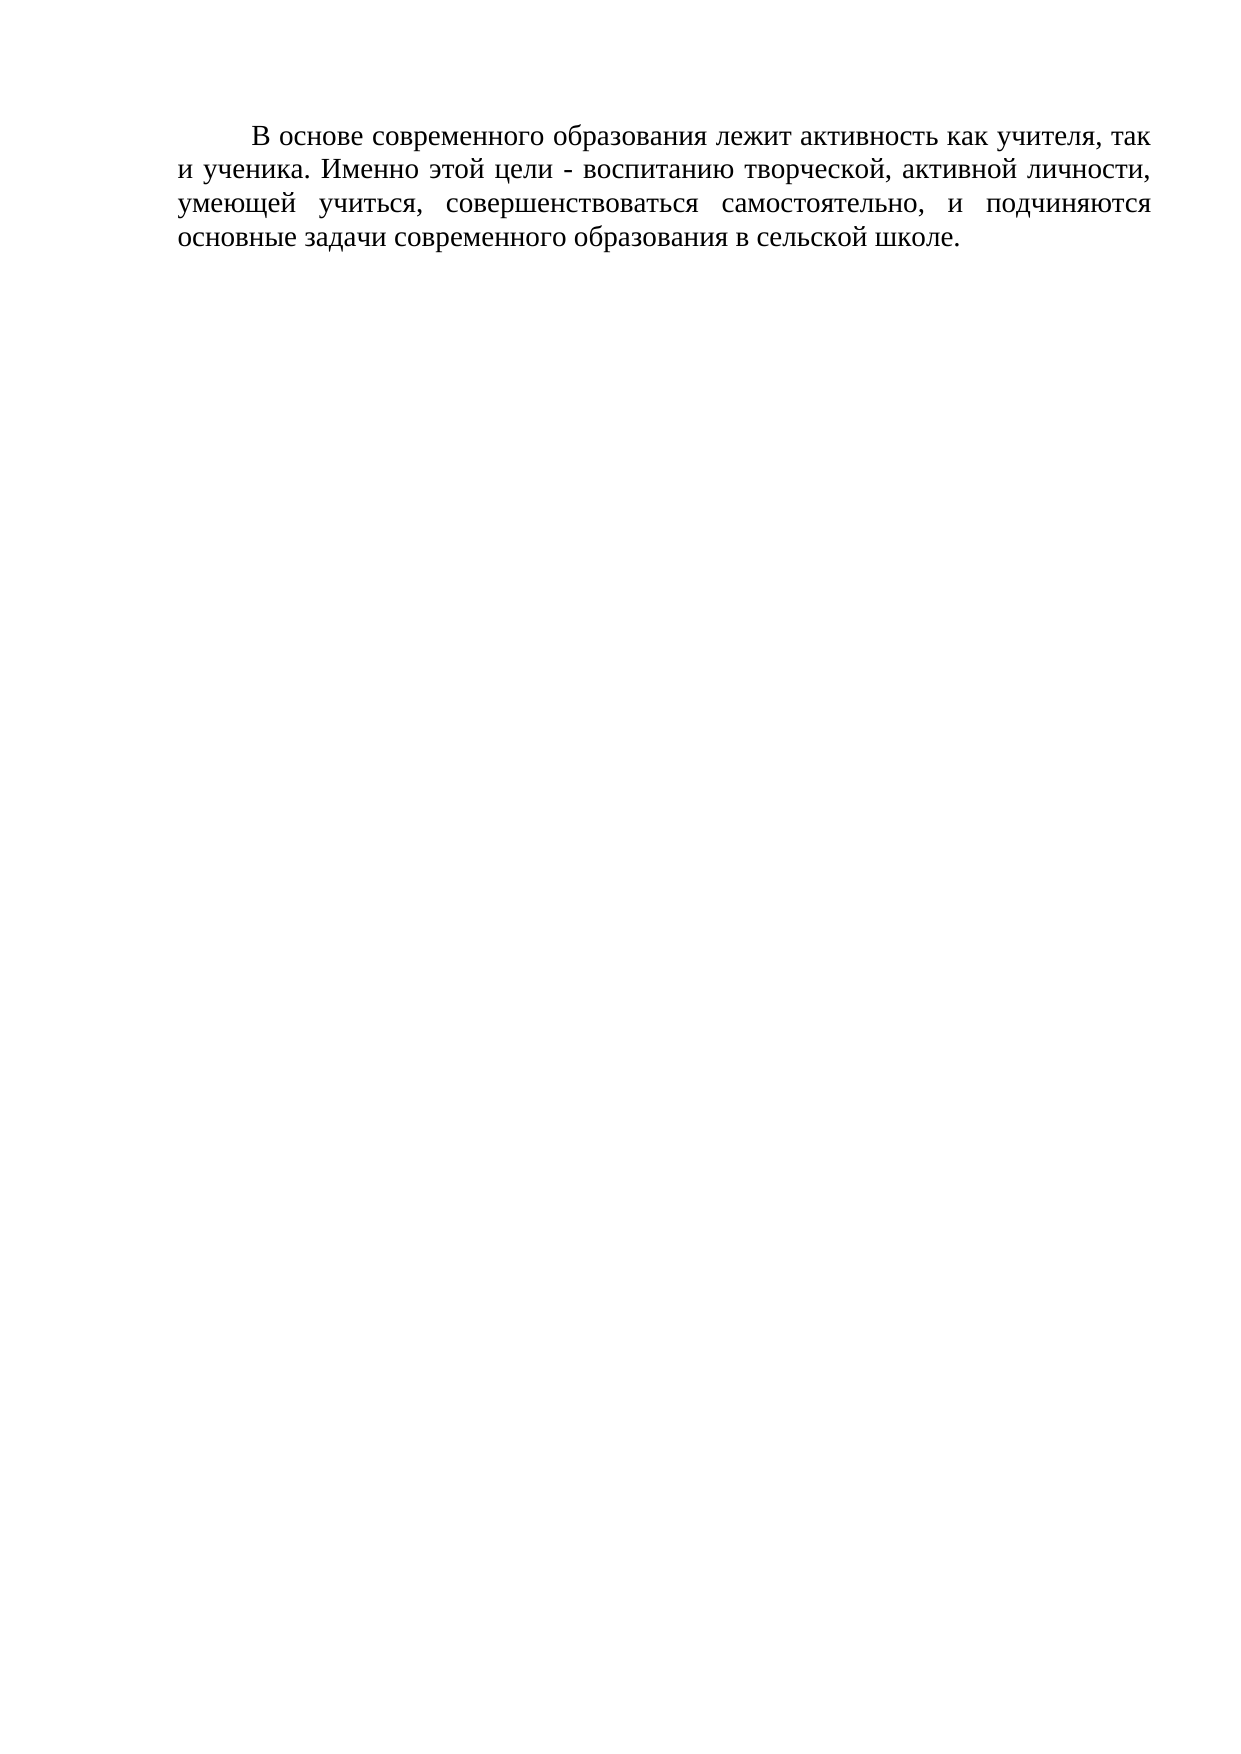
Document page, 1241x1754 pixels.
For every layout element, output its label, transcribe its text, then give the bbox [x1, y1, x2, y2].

text В основе современного образования лежит активность как учителя, так и ученика. Именно этой цели - воспитанию творческой, активной личности, умеющей учиться, совершенствоваться самостоятельно, и подчиняются основные задачи современного образования в сельской школе. [177, 118, 1152, 252]
